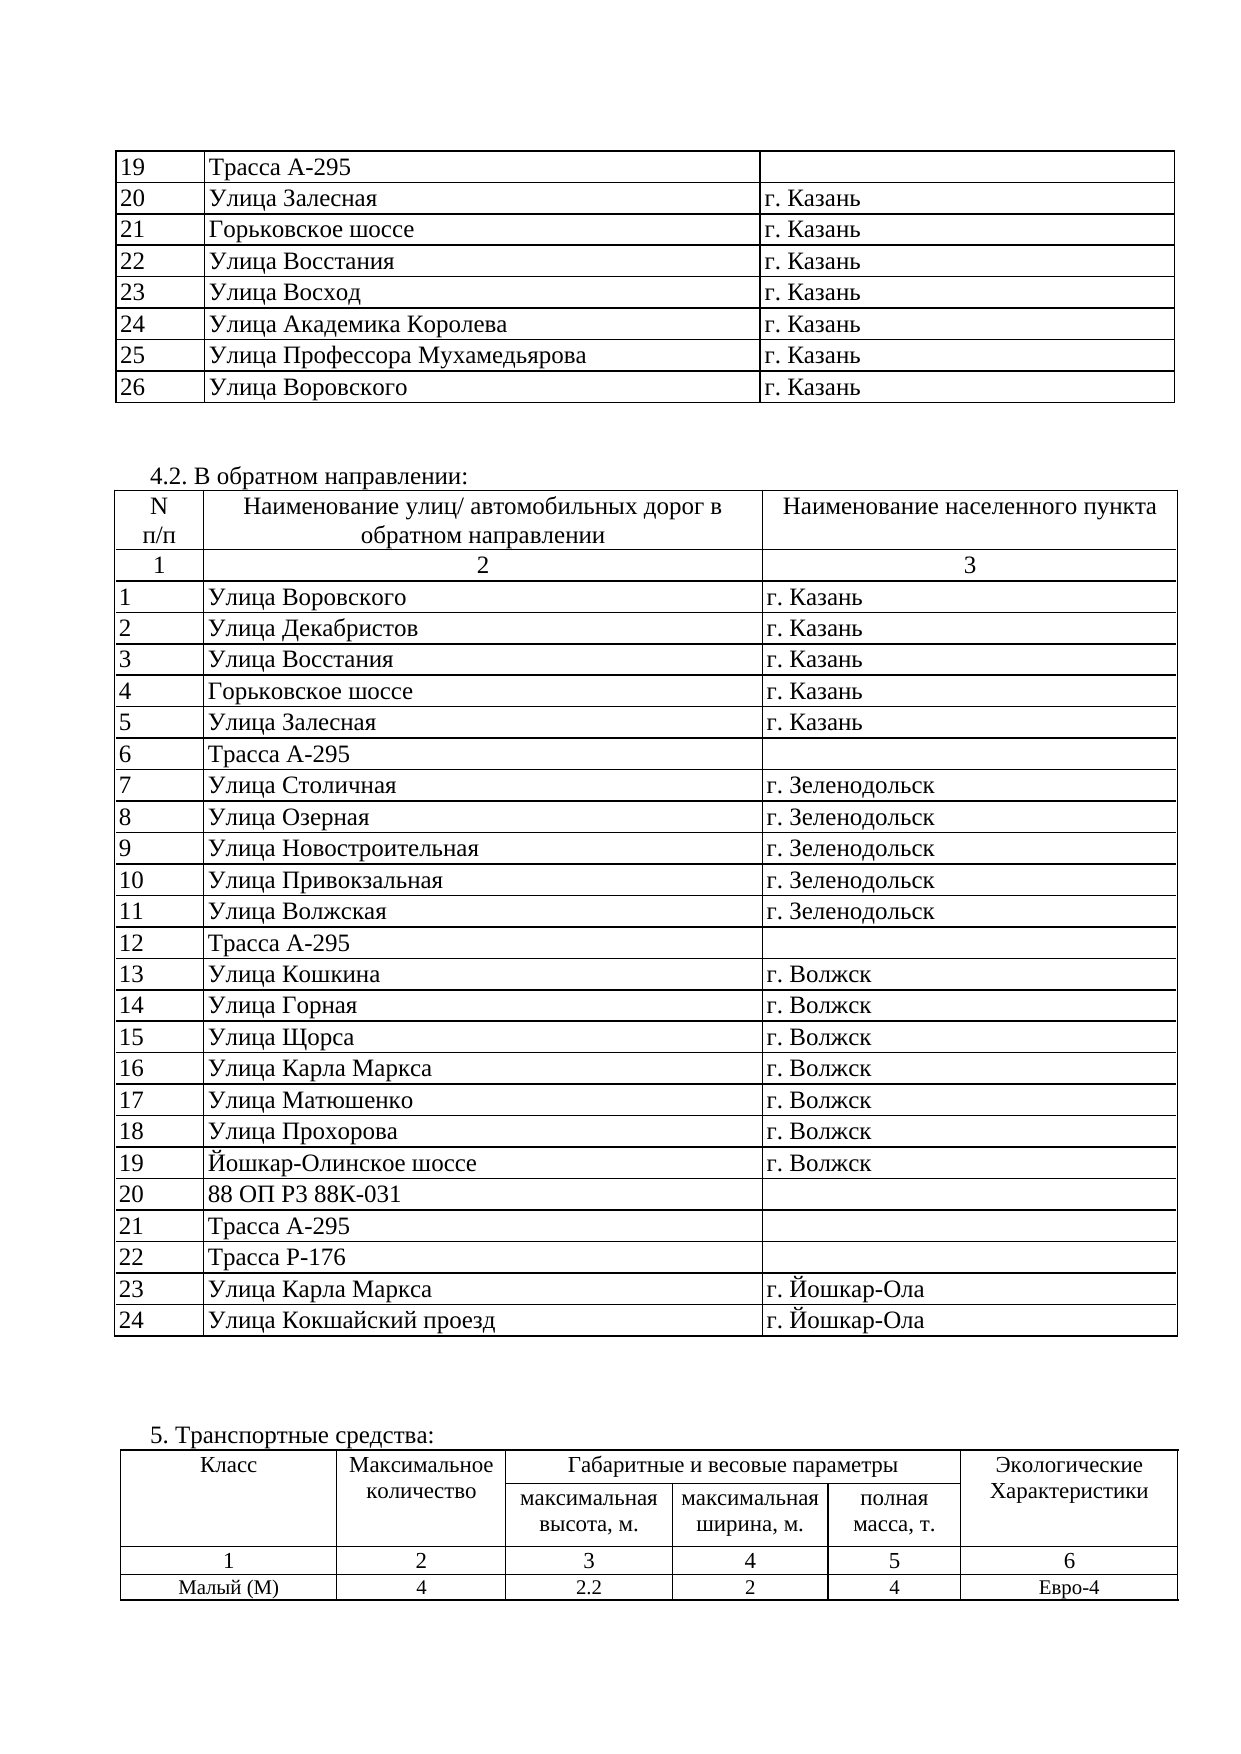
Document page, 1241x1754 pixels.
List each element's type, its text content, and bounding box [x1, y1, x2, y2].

table_cell г. Казань [761, 340, 1174, 370]
table_cell г. Зеленодольск [763, 895, 1177, 926]
table_cell 12 [115, 927, 203, 957]
table_cell Трасса А-295 [205, 152, 759, 181]
table_cell 5 [115, 707, 203, 737]
table_cell Улица Декабристов [204, 613, 762, 643]
table_cell 8 [115, 801, 203, 832]
table_cell [763, 926, 1177, 957]
table_cell максимальная высота, м. [506, 1484, 672, 1546]
table_cell 13 [115, 959, 203, 989]
table_cell Трасса А-295 [204, 928, 762, 957]
table_cell 1 [115, 550, 203, 580]
table_cell [763, 737, 1177, 769]
table_cell Йошкар-Олинское шоссе [204, 1148, 762, 1178]
table_cell Улица Озерная [204, 802, 762, 832]
table_cell 26 [117, 372, 204, 402]
table_cell Улица Карла Маркса [204, 1053, 762, 1083]
table_cell г. Зеленодольск [763, 832, 1177, 863]
table_cell г. Волжск [763, 958, 1177, 989]
table_header N п/п [115, 491, 203, 548]
table_cell 18 [115, 1116, 203, 1146]
table_cell Улица Восстания [205, 246, 759, 276]
table_cell г. Волжск [763, 1115, 1177, 1146]
table_header Наименование населенного пункта [763, 491, 1177, 548]
table_cell Евро-4 [961, 1575, 1177, 1599]
table_cell Трасса Р-176 [204, 1242, 762, 1272]
table_cell г. Казань [763, 611, 1177, 643]
table_cell г. Казань [763, 706, 1177, 737]
table_cell г. Казань [761, 183, 1174, 213]
table_cell г. Йошкар-Ола [763, 1304, 1177, 1335]
table_cell Улица Кошкина [204, 959, 762, 989]
table_cell г. Казань [763, 643, 1177, 674]
table_header Габаритные и весовые параметры [506, 1451, 960, 1482]
table_header Экологические Характеристики [961, 1451, 1177, 1546]
table_cell г. Волжск [763, 1052, 1177, 1083]
table_cell Улица Профессора Мухамедьярова [205, 340, 759, 370]
table_cell 20 [117, 183, 204, 213]
table_cell Улица Залесная [204, 707, 762, 737]
table_cell 23 [115, 1273, 203, 1303]
table_cell 4 [115, 675, 203, 706]
table_cell 25 [117, 340, 204, 370]
table_cell Улица Академика Королева [205, 309, 759, 339]
table_cell Улица Восход [205, 277, 759, 307]
table_cell Улица Кокшайский проезд [204, 1305, 762, 1335]
table_cell Улица Волжская [204, 896, 762, 926]
table_cell г. Йошкар-Ола [763, 1272, 1177, 1303]
table_cell [763, 1209, 1177, 1241]
table_cell г. Казань [761, 309, 1174, 339]
table_cell 7 [115, 770, 203, 800]
table_cell Улица Воровского [205, 372, 759, 402]
text 5. Транспортные средства: [150, 1420, 1090, 1449]
table_cell 6 [961, 1547, 1177, 1574]
table_cell Улица Столичная [204, 770, 762, 800]
table_cell [761, 152, 1174, 181]
table_cell 20 [115, 1179, 203, 1209]
table_cell 2 [115, 613, 203, 643]
table_cell 15 [115, 1021, 203, 1052]
table_cell 4 [829, 1575, 960, 1599]
table_cell 9 [115, 833, 203, 863]
table_cell 22 [115, 1242, 203, 1272]
table_cell г. Зеленодольск [763, 863, 1177, 894]
table_cell 3 [115, 644, 203, 674]
table_cell 6 [115, 738, 203, 769]
table_cell Улица Горная [204, 991, 762, 1020]
table_cell г. Казань [761, 246, 1174, 276]
table_header Класс [121, 1451, 336, 1546]
table_cell [763, 1178, 1177, 1209]
table_cell 19 [115, 1147, 203, 1178]
text 4.2. В обратном направлении: [150, 461, 1090, 489]
table_cell 4 [337, 1575, 505, 1599]
table_cell Горьковское шоссе [204, 676, 762, 706]
table_cell 16 [115, 1053, 203, 1083]
table_cell г. Волжск [763, 1020, 1177, 1052]
table_cell 10 [115, 864, 203, 894]
table_cell Улица Восстания [204, 645, 762, 674]
table_cell максимальная ширина, м. [673, 1484, 827, 1546]
table_cell 2 [673, 1575, 827, 1599]
table_cell Малый (М) [121, 1575, 336, 1599]
table_cell 3 [506, 1547, 672, 1574]
table_cell 88 ОП Р3 88К-031 [204, 1179, 762, 1209]
table_cell Улица Воровского [204, 582, 762, 611]
table_cell 1 [115, 581, 203, 611]
table_cell Трасса А-295 [204, 739, 762, 769]
table_cell 19 [117, 152, 204, 181]
table_header Наименование улиц/ автомобильных дорог в обратном направлении [204, 491, 762, 548]
table_cell 23 [117, 277, 204, 307]
table_cell г. Волжск [763, 1146, 1177, 1178]
table_cell Улица Привокзальная [204, 865, 762, 894]
table_cell г. Казань [761, 215, 1174, 244]
table_header Максимальное количество [337, 1451, 505, 1546]
table_cell 1 [121, 1547, 336, 1574]
table_cell г. Казань [761, 277, 1174, 307]
table_cell 17 [115, 1084, 203, 1115]
table_cell 2.2 [506, 1575, 672, 1599]
table_cell Улица Матюшенко [204, 1085, 762, 1115]
table_cell г. Зеленодольск [763, 769, 1177, 800]
table_cell Горьковское шоссе [205, 215, 759, 244]
table_cell г. Казань [763, 580, 1177, 611]
table_cell 24 [117, 309, 204, 339]
table_cell Улица Прохорова [204, 1116, 762, 1146]
table_cell 22 [117, 246, 204, 276]
table_cell г. Казань [763, 674, 1177, 706]
table_cell полная масса, т. [829, 1484, 960, 1546]
table_cell 24 [115, 1305, 203, 1335]
table_cell г. Волжск [763, 1083, 1177, 1115]
table_cell 3 [763, 549, 1177, 580]
table_cell 21 [115, 1210, 203, 1241]
table_cell г. Зеленодольск [763, 800, 1177, 832]
table_cell 2 [337, 1547, 505, 1574]
table_cell 2 [204, 550, 762, 580]
table_cell 14 [115, 990, 203, 1020]
table_cell [763, 1241, 1177, 1272]
table_cell Улица Залесная [205, 183, 759, 213]
table_cell Улица Карла Маркса [204, 1274, 762, 1303]
table_cell 21 [117, 215, 204, 244]
table_cell Улица Новостроительная [204, 833, 762, 863]
table_cell Трасса А-295 [204, 1211, 762, 1241]
table_cell г. Волжск [763, 989, 1177, 1020]
table_cell г. Казань [761, 372, 1174, 402]
table_cell 5 [829, 1547, 960, 1574]
table_cell Улица Щорса [204, 1022, 762, 1052]
table_cell 4 [673, 1547, 827, 1574]
table_cell 11 [115, 896, 203, 926]
